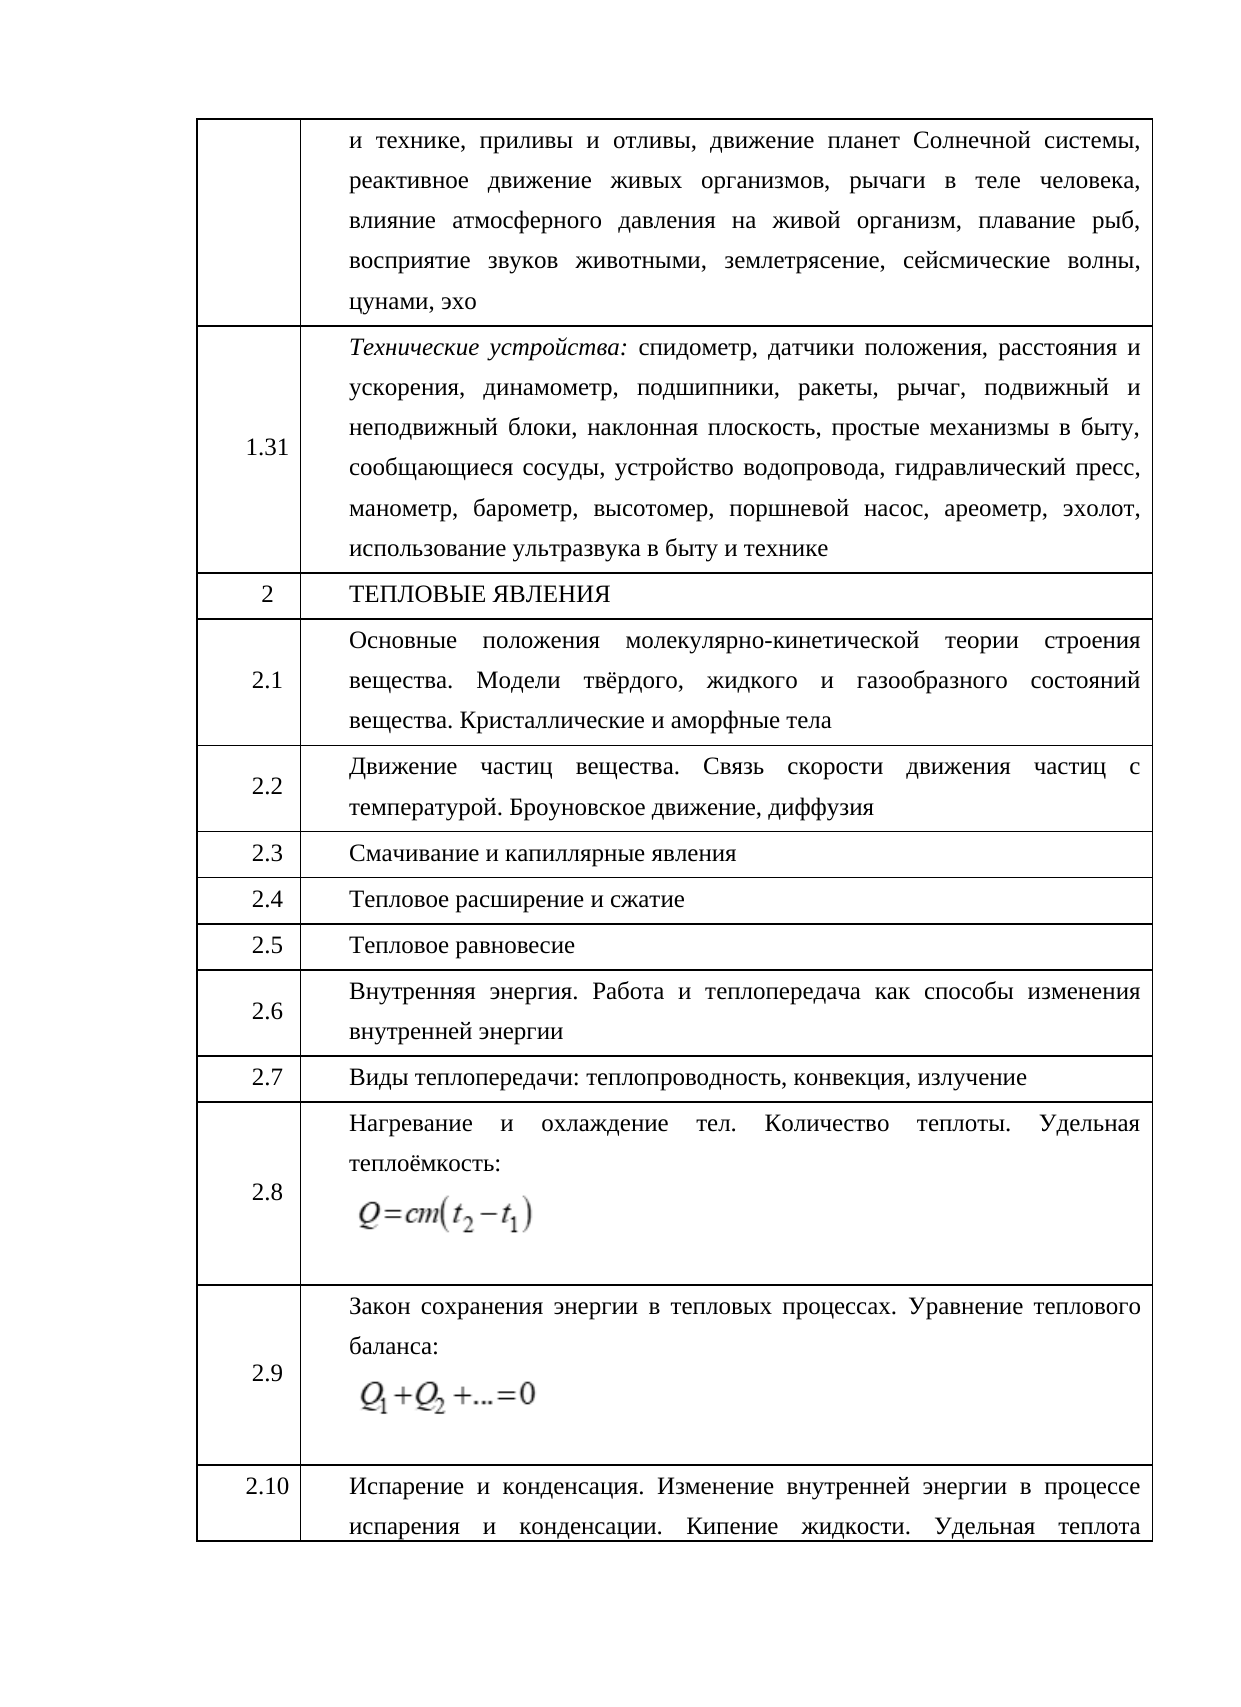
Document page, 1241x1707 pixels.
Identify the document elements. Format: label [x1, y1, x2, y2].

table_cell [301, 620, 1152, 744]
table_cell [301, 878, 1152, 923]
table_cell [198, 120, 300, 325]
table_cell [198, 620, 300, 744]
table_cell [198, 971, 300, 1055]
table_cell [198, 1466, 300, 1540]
picture [355, 1188, 545, 1242]
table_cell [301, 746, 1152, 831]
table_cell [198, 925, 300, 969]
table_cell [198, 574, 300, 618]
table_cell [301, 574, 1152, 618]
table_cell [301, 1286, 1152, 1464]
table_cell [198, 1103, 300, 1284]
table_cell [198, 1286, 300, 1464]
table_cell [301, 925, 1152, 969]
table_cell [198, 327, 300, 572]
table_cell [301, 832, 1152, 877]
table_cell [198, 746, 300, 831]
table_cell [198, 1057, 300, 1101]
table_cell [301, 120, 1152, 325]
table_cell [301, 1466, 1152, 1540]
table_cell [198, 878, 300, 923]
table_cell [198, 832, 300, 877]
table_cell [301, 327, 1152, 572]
picture [355, 1371, 546, 1422]
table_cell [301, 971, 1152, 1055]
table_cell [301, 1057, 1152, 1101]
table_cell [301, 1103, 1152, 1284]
